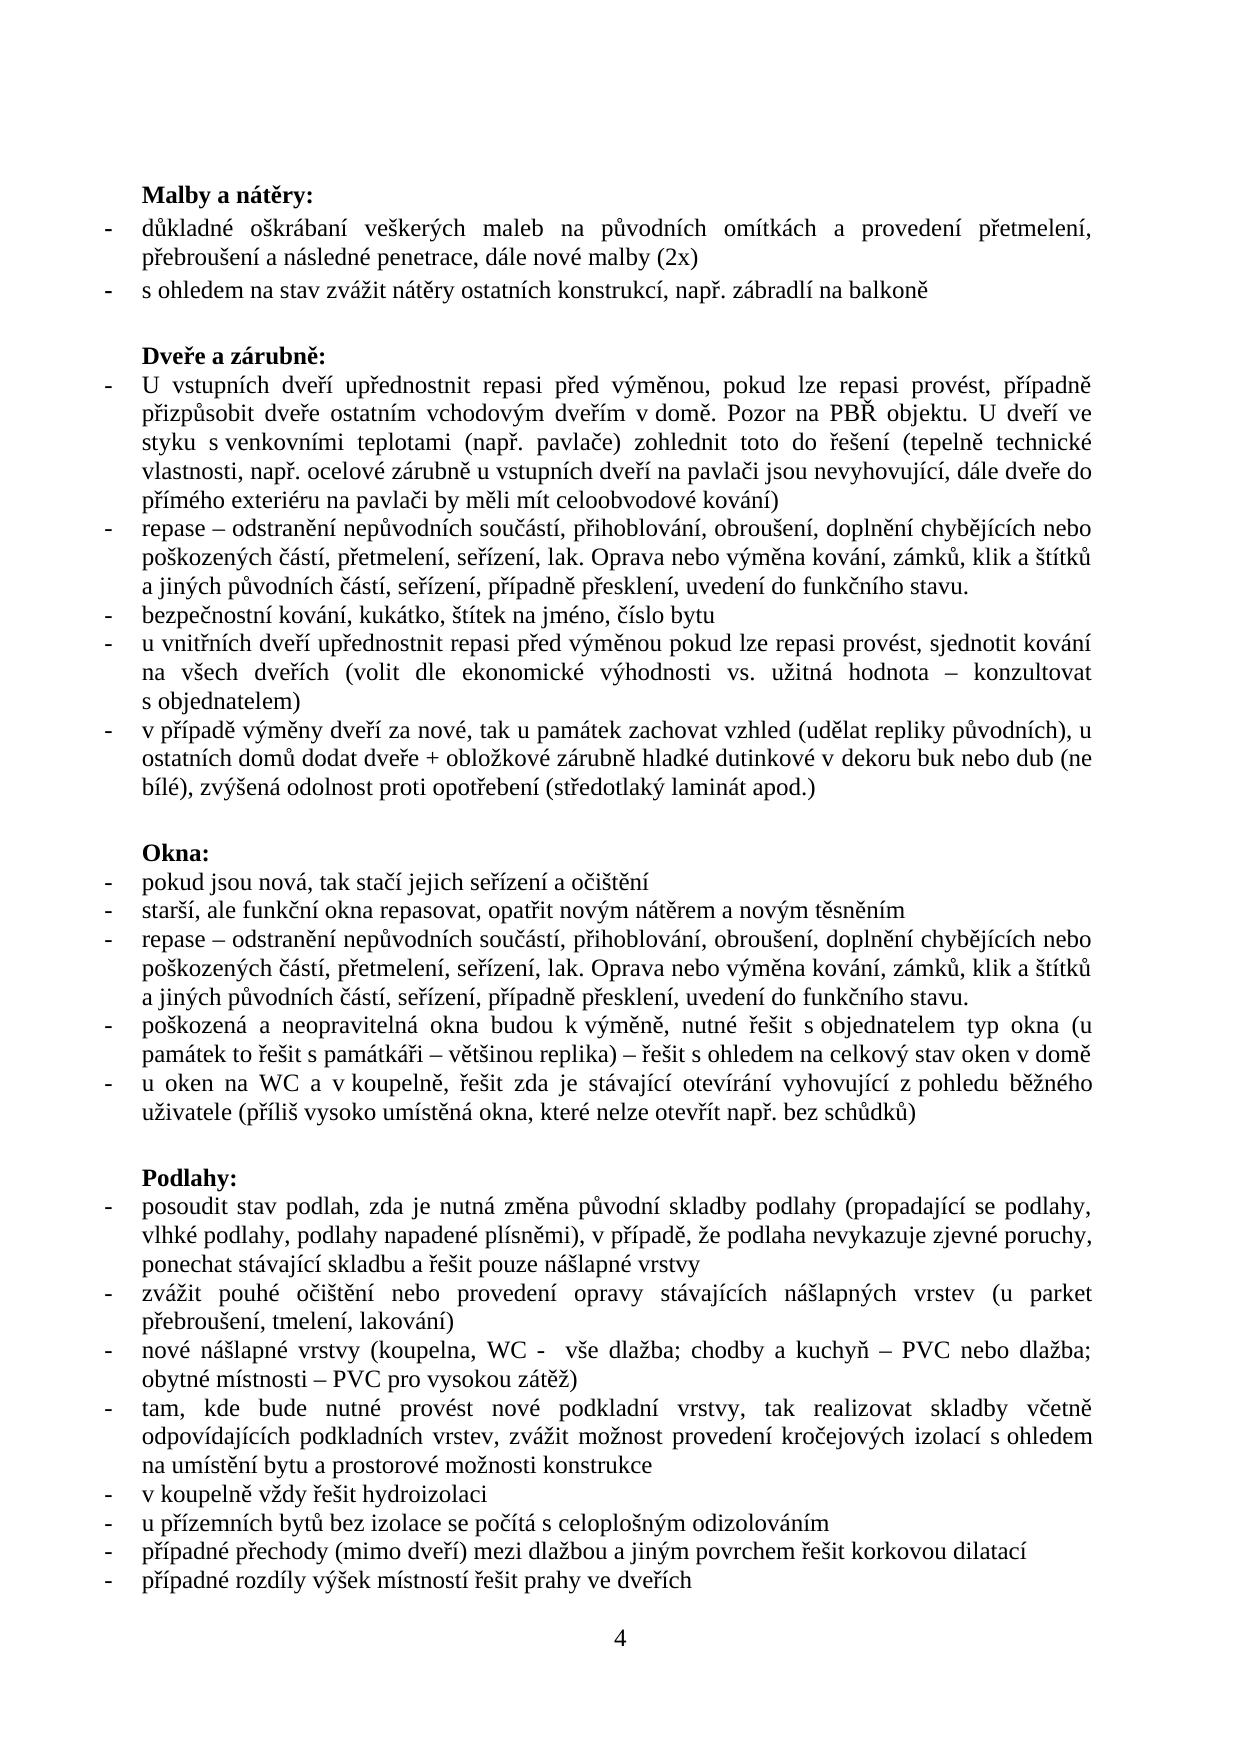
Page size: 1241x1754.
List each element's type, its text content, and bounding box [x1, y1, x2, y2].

text Malby a nátěry: [142, 181, 1093, 209]
list posoudit stav podlah, zda je nutná změna původní skladby podlahy (propadající se podlahy, vlhké podlahy, podlahy napadené plísněmi), v případě, že podlaha nevykazuje zjevné poruchy, ponechat stávající skladbu a řešit pouze nášlapné vrstvy [104, 1191, 1093, 1278]
text Dveře a zárubně: [142, 341, 1093, 370]
list v koupelně vždy řešit hydroizolaci [104, 1479, 1093, 1508]
list repase – odstranění nepůvodních součástí, přihoblování, obroušení, doplnění chybějících nebo poškozených částí, přetmelení, seřízení, lak. Oprava nebo výměna kování, zámků, klik a štítků a jiných původních částí, seřízení, případně přesklení, uvedení do funkčního stavu. [104, 924, 1093, 1011]
text Okna: [142, 838, 1093, 867]
list v případě výměny dveří za nové, tak u památek zachovat vzhled (udělat repliky původních), u ostatních domů dodat dveře + obložkové zárubně hladké dutinkové v dekoru buk nebo dub (ne bílé), zvýšená odolnost proti opotřebení (středotlaký laminát apod.) [104, 715, 1093, 801]
list nové nášlapné vrstvy (koupelna, WC - vše dlažba; chodby a kuchyň – PVC nebo dlažba; obytné místnosti – PVC pro vysokou zátěž) [104, 1335, 1093, 1393]
list repase – odstranění nepůvodních součástí, přihoblování, obroušení, doplnění chybějících nebo poškozených částí, přetmelení, seřízení, lak. Oprava nebo výměna kování, zámků, klik a štítků a jiných původních částí, seřízení, případně přesklení, uvedení do funkčního stavu. [104, 513, 1093, 600]
list pokud jsou nová, tak stačí jejich seřízení a očištění [104, 867, 1093, 896]
list u oken na WC a v koupelně, řešit zda je stávající otevírání vyhovující z pohledu běžného uživatele (příliš vysoko umístěná okna, které nelze otevřít např. bez schůdků) [104, 1068, 1093, 1126]
text Podlahy: [142, 1163, 1093, 1191]
list u vnitřních dveří upřednostnit repasi před výměnou pokud lze repasi provést, sjednotit kování na všech dveřích (volit dle ekonomické výhodnosti vs. užitná hodnota – konzultovat s objednatelem) [104, 628, 1093, 715]
list případné přechody (mimo dveří) mezi dlažbou a jiným povrchem řešit korkovou dilatací [104, 1536, 1093, 1565]
list starší, ale funkční okna repasovat, opatřit novým nátěrem a novým těsněním [104, 896, 1093, 924]
list tam, kde bude nutné provést nové podkladní vrstvy, tak realizovat skladby včetně odpovídajících podkladních vrstev, zvážit možnost provedení kročejových izolací s ohledem na umístění bytu a prostorové možnosti konstrukce [104, 1393, 1093, 1479]
list zvážit pouhé očištění nebo provedení opravy stávajících nášlapných vrstev (u parket přebroušení, tmelení, lakování) [104, 1278, 1093, 1335]
list u přízemních bytů bez izolace se počítá s celoplošným odizolováním [104, 1508, 1093, 1536]
list s ohledem na stav zvážit nátěry ostatních konstrukcí, např. zábradlí na balkoně [104, 275, 1093, 304]
list poškozená a neopravitelná okna budou k výměně, nutné řešit s objednatelem typ okna (u památek to řešit s památkáři – většinou replika) – řešit s ohledem na celkový stav oken v domě [104, 1011, 1093, 1068]
list bezpečnostní kování, kukátko, štítek na jméno, číslo bytu [104, 600, 1093, 628]
list důkladné oškrábaní veškerých maleb na původních omítkách a provedení přetmelení, přebroušení a následné penetrace, dále nové malby (2x) [104, 213, 1093, 271]
list případné rozdíly výšek místností řešit prahy ve dveřích [104, 1565, 1093, 1594]
list U vstupních dveří upřednostnit repasi před výměnou, pokud lze repasi provést, případně přizpůsobit dveře ostatním vchodovým dveřím v domě. Pozor na PBŘ objektu. U dveří ve styku s venkovními teplotami (např. pavlače) zohlednit toto do řešení (tepelně technické vlastnosti, např. ocelové zárubně u vstupních dveří na pavlači jsou nevyhovující, dále dveře do přímého exteriéru na pavlači by měli mít celoobvodové kování) [104, 370, 1093, 513]
